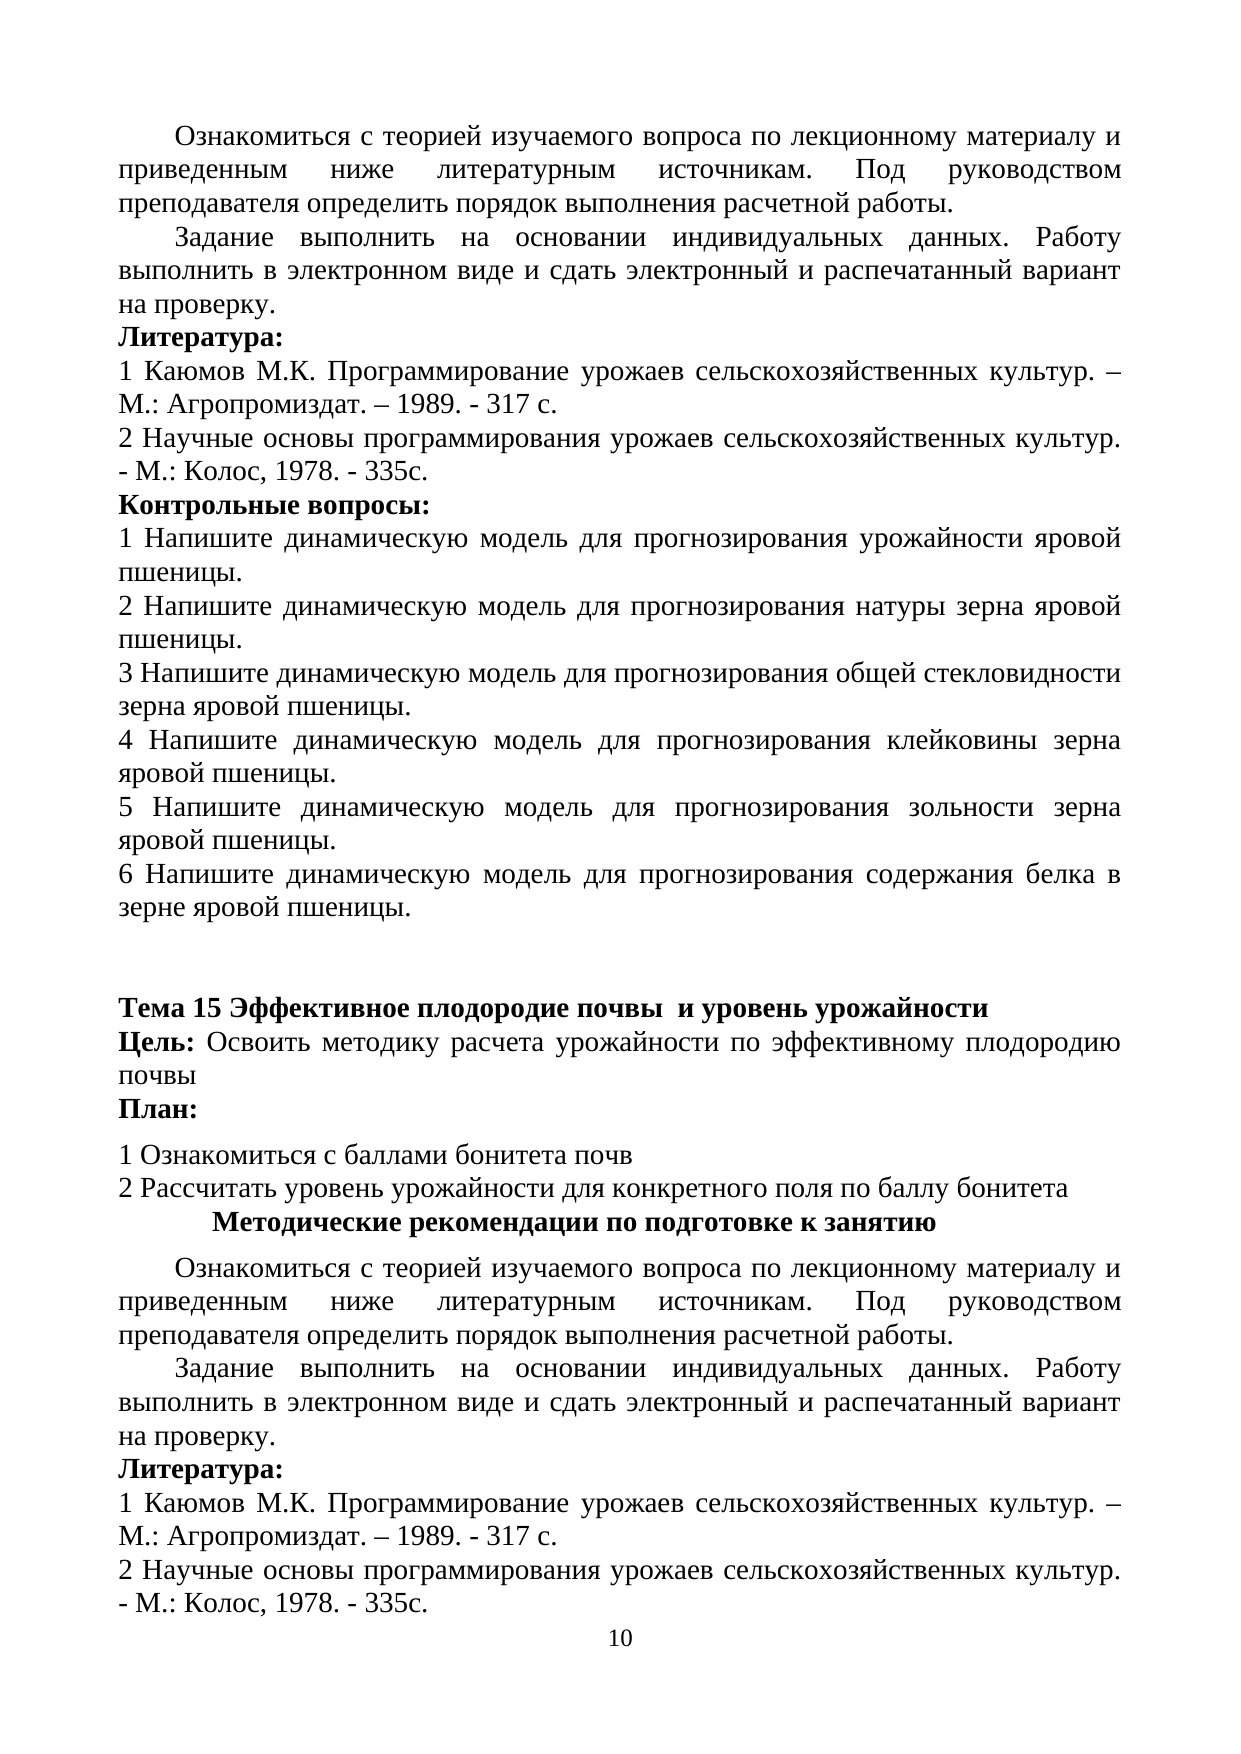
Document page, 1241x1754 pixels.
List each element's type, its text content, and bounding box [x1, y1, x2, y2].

text 3 Напишите динамическую модель для прогнозирования общей стекловидности зерна яровой пшеницы. [118, 655, 1122, 722]
text 1 Каюмов М.К. Программирование урожаев сельскохозяйственных культур. – М.: Агропромиздат. – 1989. - 317 с. [118, 353, 1122, 420]
text 2 Напишите динамическую модель для прогнозирования натуры зерна яровой пшеницы. [118, 588, 1122, 655]
text 2 Рассчитать уровень урожайности для конкретного поля по баллу бонитета [118, 1170, 1122, 1204]
text Задание выполнить на основании индивидуальных данных. Работу выполнить в электронном виде и сдать электронный и распечатанный вариант на проверку. [118, 219, 1122, 319]
text Ознакомиться с теорией изучаемого вопроса по лекционному материалу и приведенным ниже литературным источникам. Под руководством преподавателя определить порядок выполнения расчетной работы. [118, 1250, 1122, 1351]
text Задание выполнить на основании индивидуальных данных. Работу выполнить в электронном виде и сдать электронный и распечатанный вариант на проверку. [118, 1351, 1122, 1451]
text 2 Научные основы программирования урожаев сельскохозяйственных культур. - М.: Колос, 1978. - 335с. [118, 1552, 1122, 1619]
text 4 Напишите динамическую модель для прогнозирования клейковины зерна яровой пшеницы. [118, 722, 1122, 789]
text Контрольные вопросы: [118, 487, 1122, 521]
text Тема 15 Эффективное плодородие почвы и уровень урожайности [118, 990, 1122, 1024]
text 1 Каюмов М.К. Программирование урожаев сельскохозяйственных культур. – М.: Агропромиздат. – 1989. - 317 с. [118, 1485, 1122, 1552]
text 2 Научные основы программирования урожаев сельскохозяйственных культур. - М.: Колос, 1978. - 335с. [118, 420, 1122, 487]
text 6 Напишите динамическую модель для прогнозирования содержания белка в зерне яровой пшеницы. [118, 856, 1122, 923]
text Ознакомиться с теорией изучаемого вопроса по лекционному материалу и приведенным ниже литературным источникам. Под руководством преподавателя определить порядок выполнения расчетной работы. [118, 118, 1122, 219]
text Цель: Освоить методику расчета урожайности по эффективному плодородию почвы [118, 1024, 1122, 1091]
text Литература: [118, 319, 1122, 353]
text Методические рекомендации по подготовке к занятию [156, 1204, 1122, 1237]
text 1 Напишите динамическую модель для прогнозирования урожайности яровой пшеницы. [118, 521, 1122, 588]
text 5 Напишите динамическую модель для прогнозирования зольности зерна яровой пшеницы. [118, 789, 1122, 856]
text Литература: [118, 1451, 1122, 1485]
text План: [118, 1091, 1122, 1124]
text 1 Ознакомиться с баллами бонитета почв [118, 1137, 1122, 1170]
